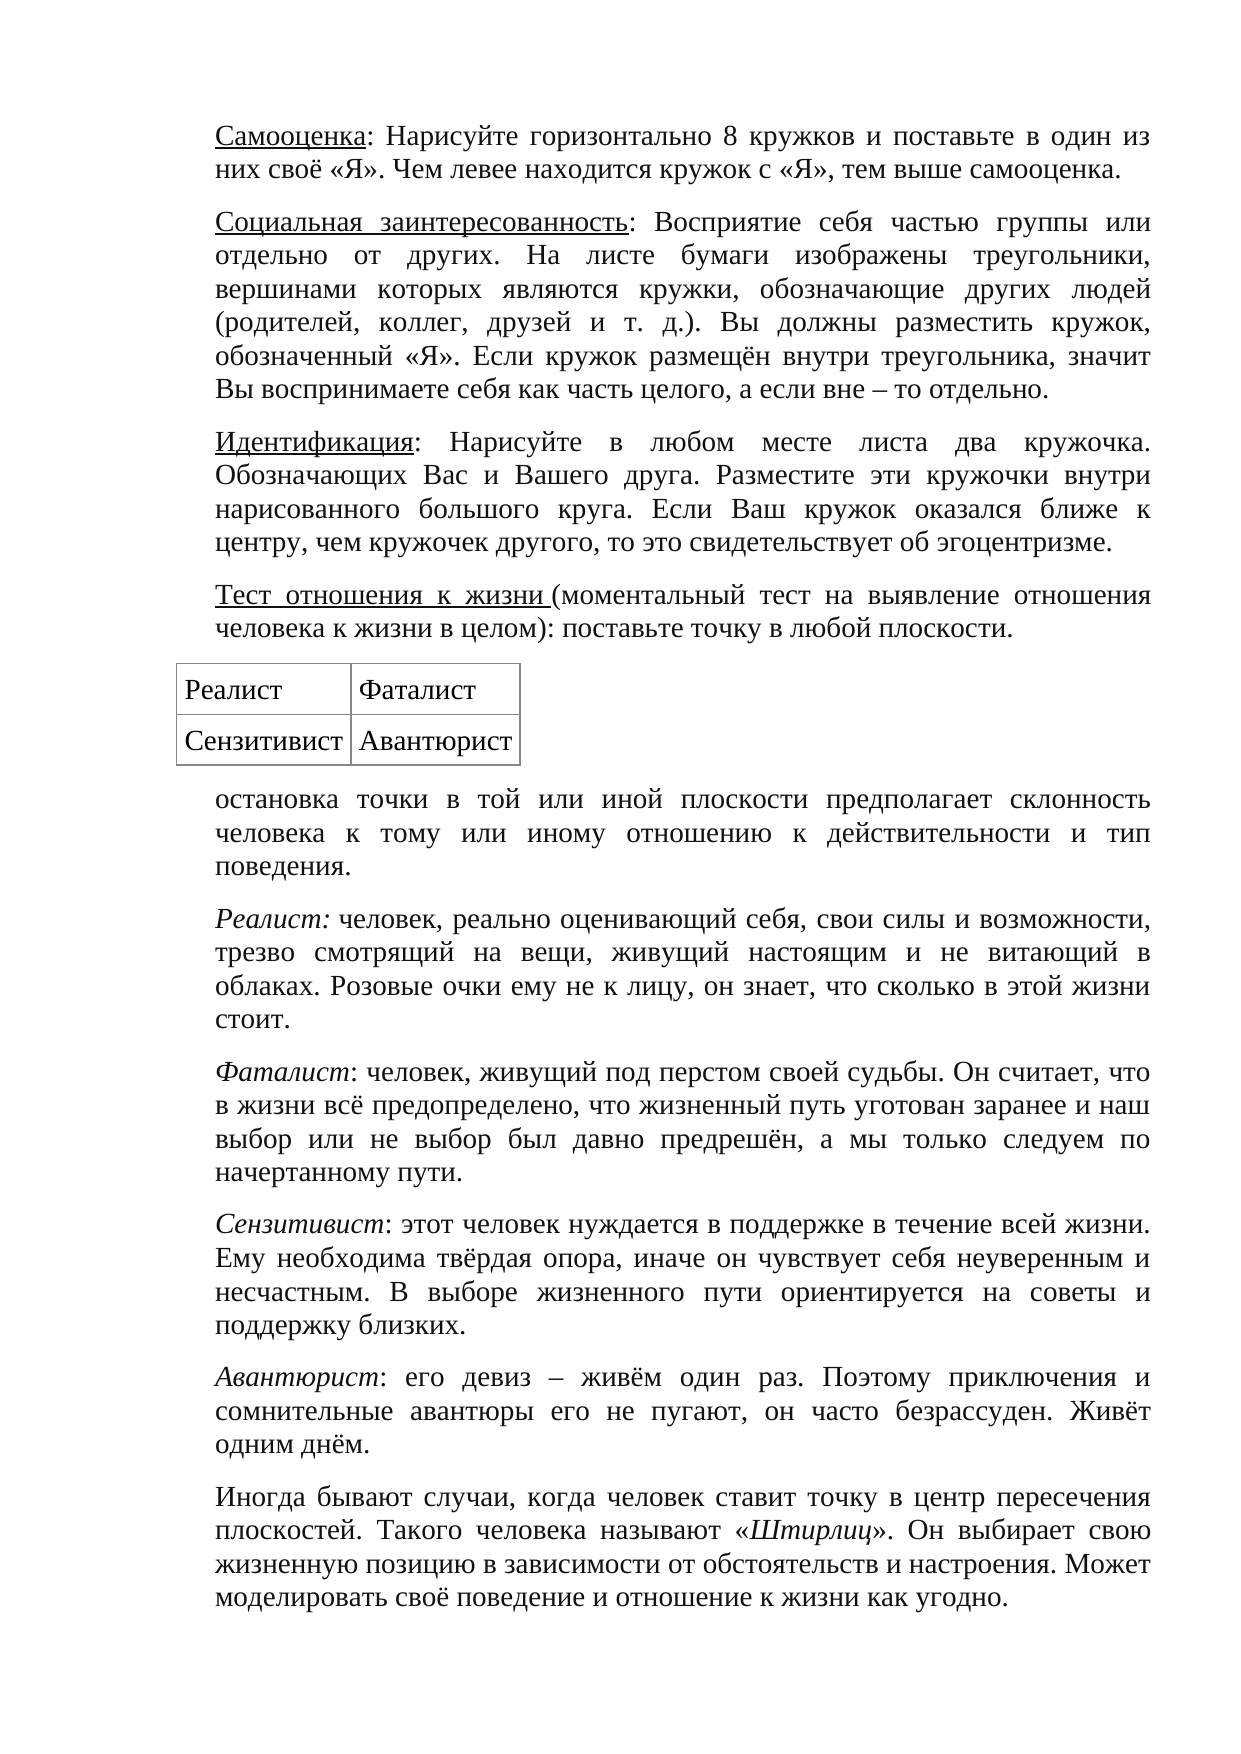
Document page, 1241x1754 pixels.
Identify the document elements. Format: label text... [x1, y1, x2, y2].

text Реалист: человек, реально оценивающий себя, свои силы и возможности, трезво смотрящий на вещи, живущий настоящим и не витающий в облаках. Розовые очки ему не к лицу, он знает, что сколько в этой жизни стоит. [215, 901, 1152, 1035]
text Фаталист: человек, живущий под перстом своей судьбы. Он считает, что в жизни всё предопределено, что жизненный путь уготован заранее и наш выбор или не выбор был давно предрешён, а мы только следуем по начертанному пути. [215, 1054, 1152, 1188]
text остановка точки в той или иной плоскости предполагает склонность человека к тому или иному отношению к действительности и тип поведения. [215, 781, 1152, 882]
text Самооценка: Нарисуйте горизонтально 8 кружков и поставьте в один из них своё «Я». Чем левее находится кружок с «Я», тем выше самооценка. [215, 118, 1152, 185]
table_cell Авантюрист [352, 715, 519, 764]
text Социальная заинтересованность: Восприятие себя частью группы или отдельно от других. На листе бумаги изображены треугольники, вершинами которых являются кружки, обозначающие других людей (родителей, коллег, друзей и т. д.). Вы должны разместить кружок, обозначенный «Я». Если кружок размещён внутри треугольника, значит Вы воспринимаете себя как часть целого, а если вне – то отдельно. [215, 204, 1152, 405]
table_cell Сензитивист [177, 715, 350, 764]
table_header Фаталист [352, 664, 519, 713]
text Авантюрист: его девиз – живём один раз. Поэтому приключения и сомнительные авантюры его не пугают, он часто безрассуден. Живёт одним днём. [215, 1359, 1152, 1460]
text Иногда бывают случаи, когда человек ставит точку в центр пересечения плоскостей. Такого человека называют «Штирлиц». Он выбирает свою жизненную позицию в зависимости от обстоятельств и настроения. Может моделировать своё поведение и отношение к жизни как угодно. [215, 1479, 1152, 1613]
text Тест отношения к жизни (моментальный тест на выявление отношения человека к жизни в целом): поставьте точку в любой плоскости. [215, 577, 1152, 644]
table_header Реалист [177, 664, 350, 713]
text Идентификация: Нарисуйте в любом месте листа два кружочка. Обозначающих Вас и Вашего друга. Разместите эти кружочки внутри нарисованного большого круга. Если Ваш кружок оказался ближе к центру, чем кружочек другого, то это свидетельствует об эгоцентризме. [215, 424, 1152, 558]
text Сензитивист: этот человек нуждается в поддержке в течение всей жизни. Ему необходима твёрдая опора, иначе он чувствует себя неуверенным и несчастным. В выборе жизненного пути ориентируется на советы и поддержку близких. [215, 1207, 1152, 1341]
